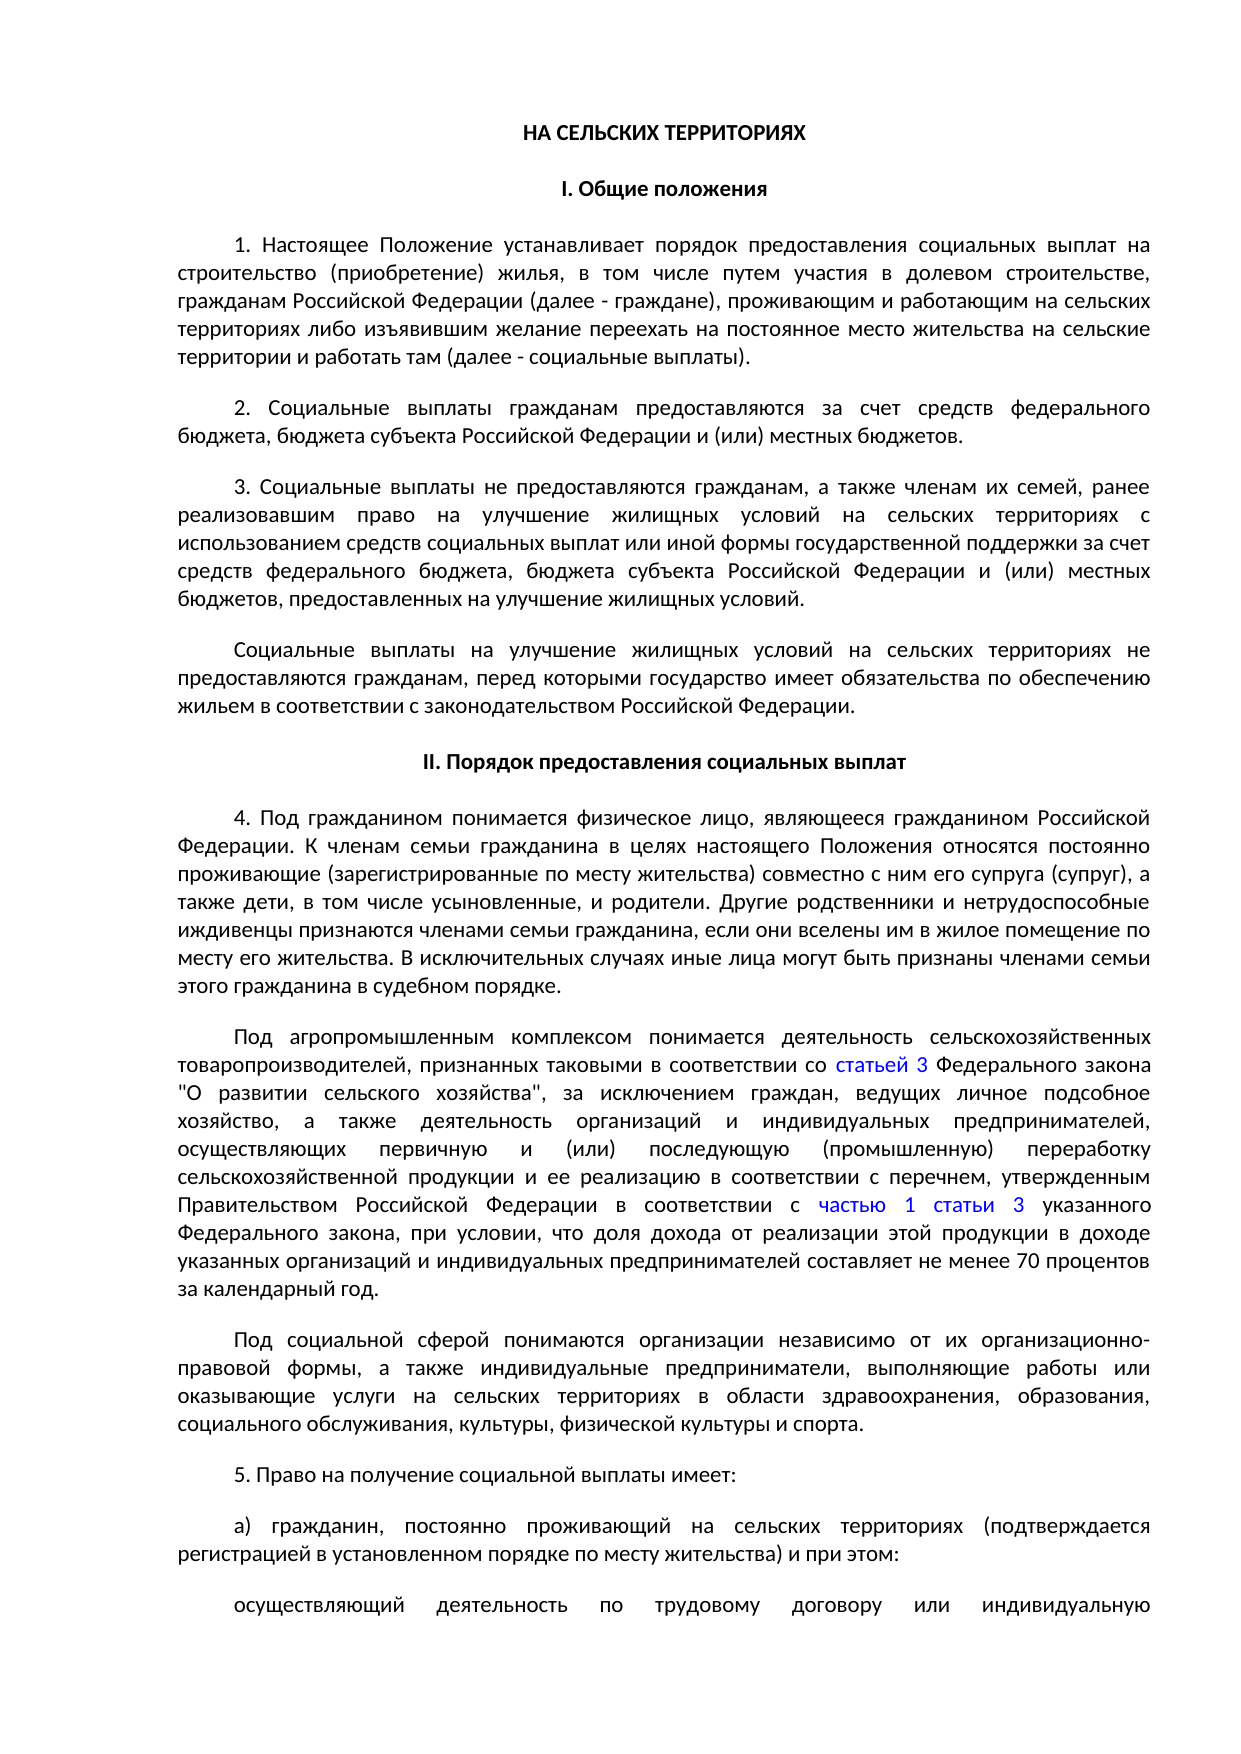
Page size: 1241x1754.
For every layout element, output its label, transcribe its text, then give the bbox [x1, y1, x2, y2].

title II. Порядок предоставления социальных выплат [177, 747, 1152, 775]
title НА СЕЛЬСКИХ ТЕРРИТОРИЯХ [177, 118, 1152, 146]
text Под социальной сферой понимаются организации независимо от их организационно-правовой формы, а также индивидуальные предприниматели, выполняющие работы или оказывающие услуги на сельских территориях в области здравоохранения, образования, социального обслуживания, культуры, физической культуры и спорта. [177, 1326, 1152, 1438]
text 5. Право на получение социальной выплаты имеет: [177, 1461, 1152, 1488]
text а) гражданин, постоянно проживающий на сельских территориях (подтверждается регистрацией в установленном порядке по месту жительства) и при этом: [177, 1511, 1152, 1567]
title I. Общие положения [177, 174, 1152, 202]
text 2. Социальные выплаты гражданам предоставляются за счет средств федерального бюджета, бюджета субъекта Российской Федерации и (или) местных бюджетов. [177, 393, 1152, 449]
text 1. Настоящее Положение устанавливает порядок предоставления социальных выплат на строительство (приобретение) жилья, в том числе путем участия в долевом строительстве, гражданам Российской Федерации (далее - граждане), проживающим и работающим на сельских территориях либо изъявившим желание переехать на постоянное место жительства на сельские территории и работать там (далее - социальные выплаты). [177, 230, 1152, 370]
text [177, 1590, 1152, 1618]
text Под агропромышленным комплексом понимается деятельность сельскохозяйственных товаропроизводителей, признанных таковыми в соответствии со статьей 3 Федерального закона "О развитии сельского хозяйства", за исключением граждан, ведущих личное подсобное хозяйство, а также деятельность организаций и индивидуальных предпринимателей, осуществляющих первичную и (или) последующую (промышленную) переработку сельскохозяйственной продукции и ее реализацию в соответствии с перечнем, утвержденным Правительством Российской Федерации в соответствии с частью 1 статьи 3 указанного Федерального закона, при условии, что доля дохода от реализации этой продукции в доходе указанных организаций и индивидуальных предпринимателей составляет не менее 70 процентов за календарный год. [177, 1022, 1152, 1303]
text 3. Социальные выплаты не предоставляются гражданам, а также членам их семей, ранее реализовавшим право на улучшение жилищных условий на сельских территориях с использованием средств социальных выплат или иной формы государственной поддержки за счет средств федерального бюджета, бюджета субъекта Российской Федерации и (или) местных бюджетов, предоставленных на улучшение жилищных условий. [177, 472, 1152, 612]
text Социальные выплаты на улучшение жилищных условий на сельских территориях не предоставляются гражданам, перед которыми государство имеет обязательства по обеспечению жильем в соответствии с законодательством Российской Федерации. [177, 635, 1152, 719]
text 4. Под гражданином понимается физическое лицо, являющееся гражданином Российской Федерации. К членам семьи гражданина в целях настоящего Положения относятся постоянно проживающие (зарегистрированные по месту жительства) совместно с ним его супруга (супруг), а также дети, в том числе усыновленные, и родители. Другие родственники и нетрудоспособные иждивенцы признаются членами семьи гражданина, если они вселены им в жилое помещение по месту его жительства. В исключительных случаях иные лица могут быть признаны членами семьи этого гражданина в судебном порядке. [177, 803, 1152, 999]
